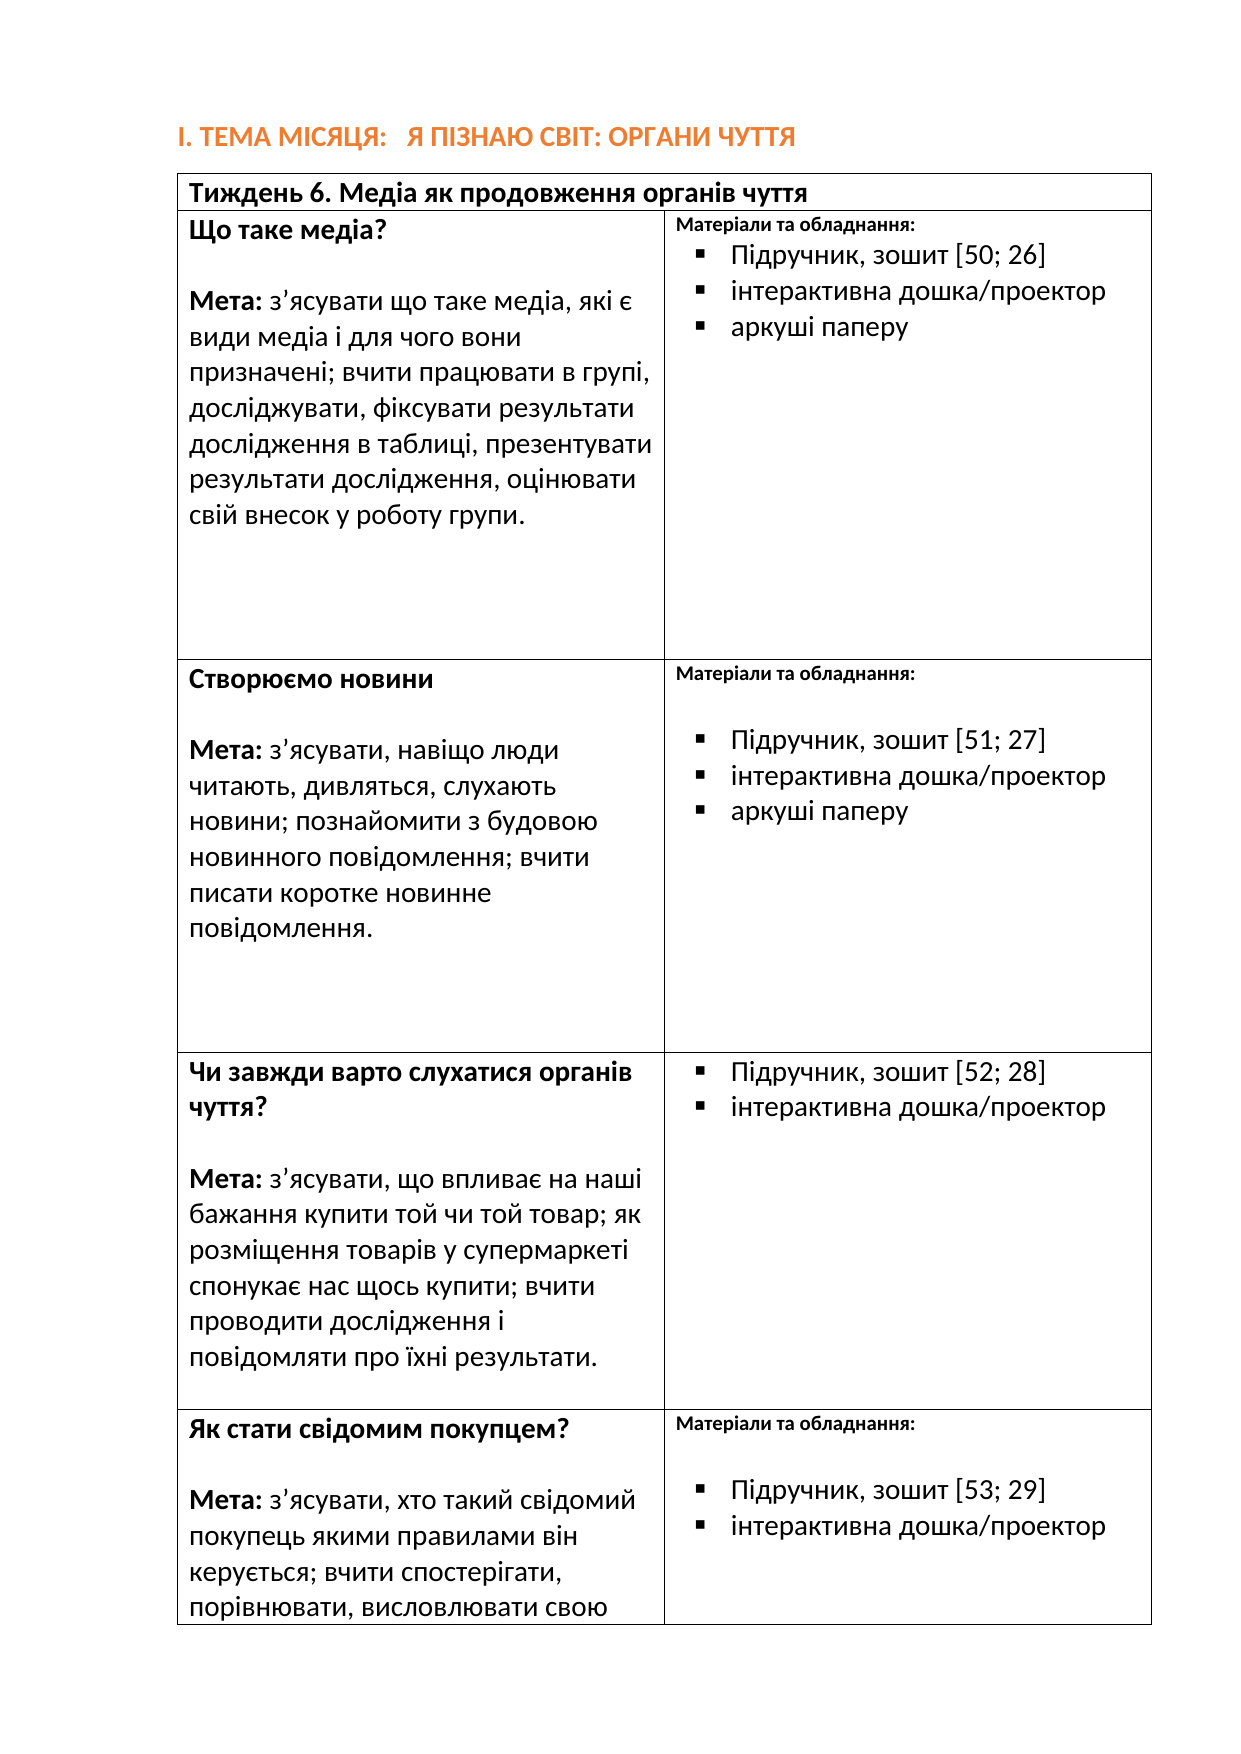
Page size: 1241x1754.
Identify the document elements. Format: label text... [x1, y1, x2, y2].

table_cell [178, 1410, 664, 1624]
table_header Тиждень 6. Медіа як продовження органів чуття [178, 174, 1151, 210]
table_cell Чи завжди варто слухатися органів чуття? Мета: з’ясувати, що впливає на наші бажання купити той чи той товар; як розміщення товарів у супермаркеті спонукає нас щось купити; вчити проводити дослідження і повідомляти про їхні результати. [178, 1053, 664, 1409]
text І. ТЕМА МІСЯЦЯ: Я ПІЗНАЮ СВІТ: ОРГАНИ ЧУТТЯ [177, 118, 1152, 154]
table_cell Матеріали та обладнання: Підручник, зошит [50; 26] інтерактивна дошка/проектор аркуші паперу [665, 211, 1151, 659]
table_cell Матеріали та обладнання: Підручник, зошит [51; 27] інтерактивна дошка/проектор аркуші паперу [665, 660, 1151, 1052]
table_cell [665, 1410, 1151, 1624]
table_cell Створюємо новини Мета: з’ясувати, навіщо люди читають, дивляться, слухають новини; познайомити з будовою новинного повідомлення; вчити писати коротке новинне повідомлення. [178, 660, 664, 1052]
table_cell Що таке медіа? Мета: з’ясувати що таке медіа, які є види медіа і для чого вони призначені; вчити працювати в групі, досліджувати, фіксувати результати дослідження в таблиці, презентувати результати дослідження, оцінювати свій внесок у роботу групи. [178, 211, 664, 659]
table_cell Підручник, зошит [52; 28] інтерактивна дошка/проектор [665, 1053, 1151, 1409]
